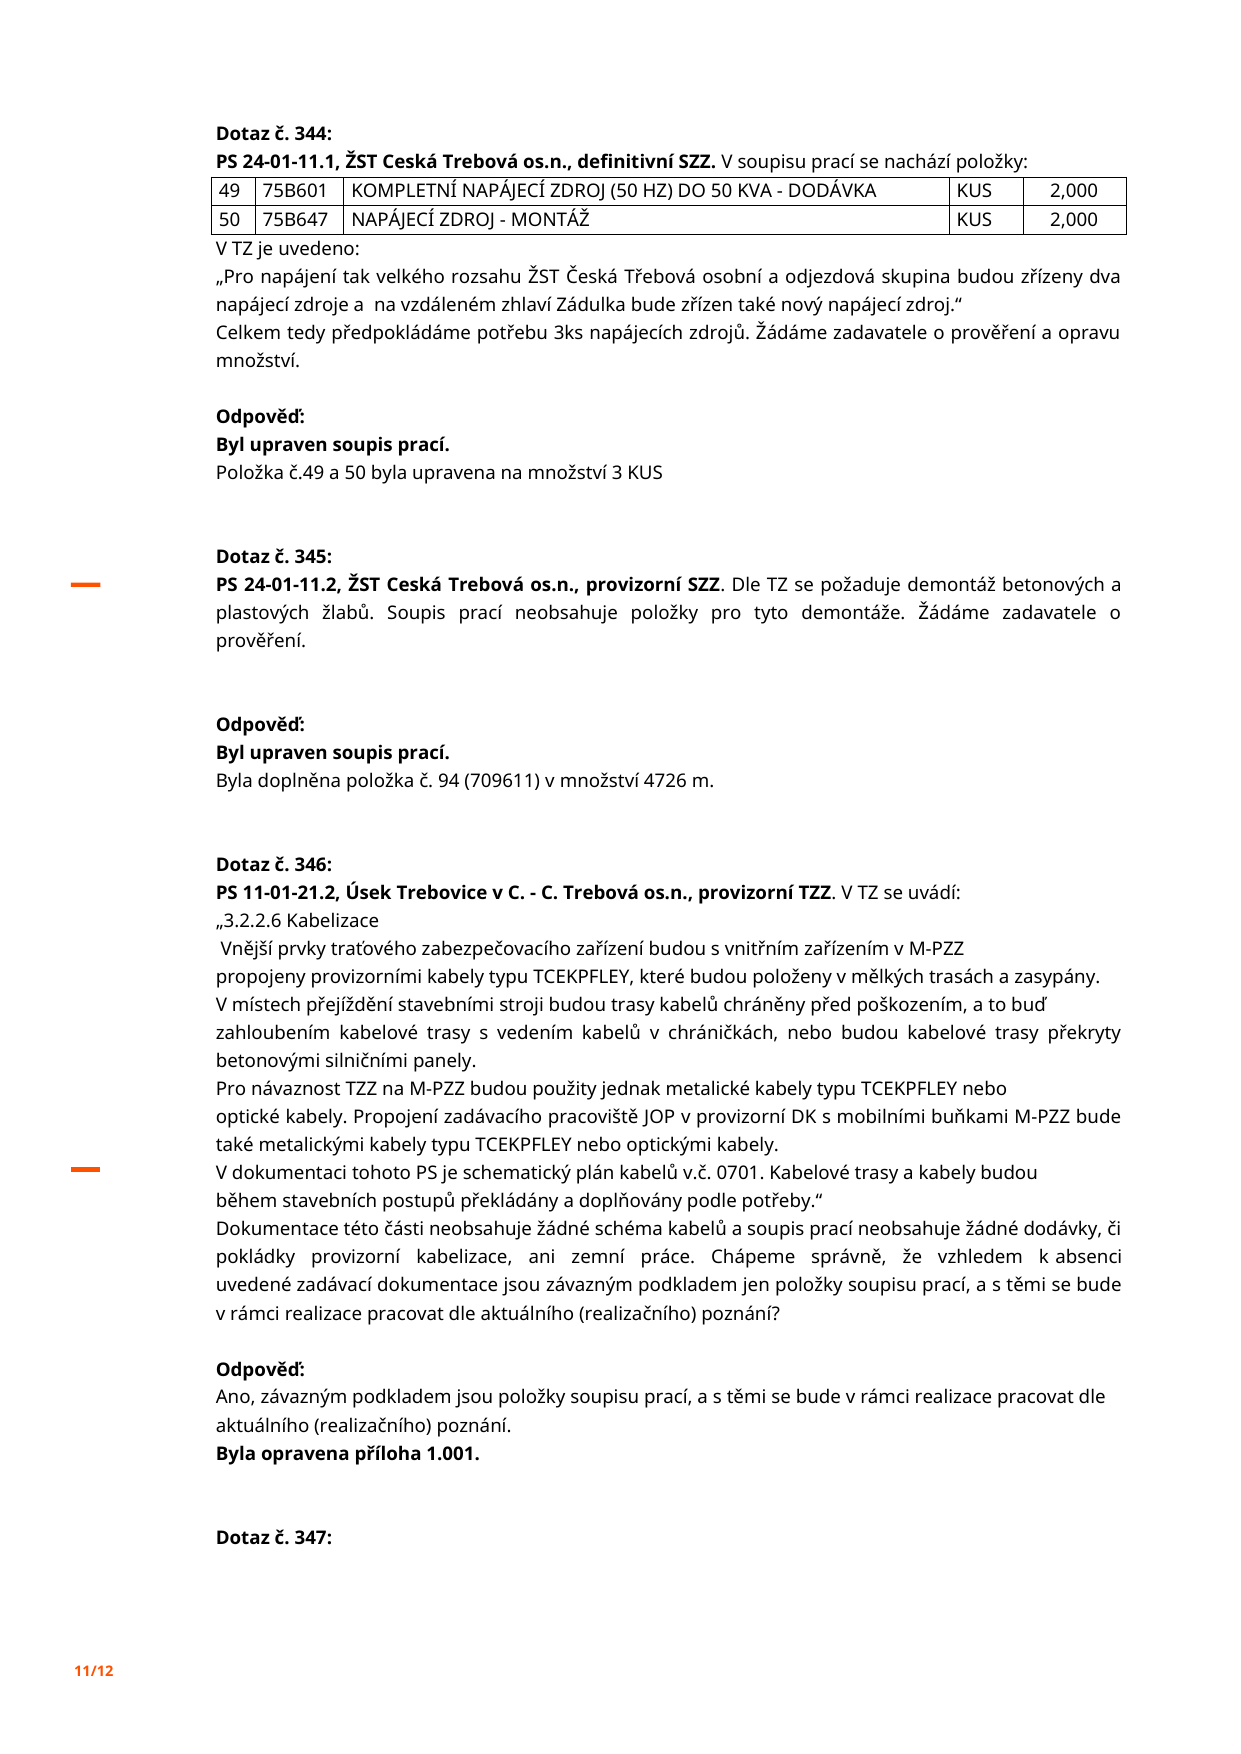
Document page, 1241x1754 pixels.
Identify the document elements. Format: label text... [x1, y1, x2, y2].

text V dokumentaci tohoto PS je schematický plán kabelů v.č. 0701. Kabelové trasy a kabely budou [216, 1160, 1122, 1185]
text Dokumentace této části neobsahuje žádné schéma kabelů a soupis prací neobsahuje žádné dodávky, či pokládky provizorní kabelizace, ani zemní práce. Chápeme správně, že vzhledem k absenci uvedené zadávací dokumentace jsou závazným podkladem jen položky soupisu prací, a s těmi se bude v rámci realizace pracovat dle aktuálního (realizačního) poznání? [216, 1216, 1122, 1325]
text V místech přejíždění stavebními stroji budou trasy kabelů chráněny před poškozením, a to buď [216, 992, 1122, 1017]
text Položka č.49 a 50 byla upravena na množství 3 KUS [216, 459, 1122, 485]
text Byla doplněna položka č. 94 (709611) v množství 4726 m. [216, 767, 1122, 793]
text Odpověď: [216, 1356, 1122, 1381]
text optické kabely. Propojení zadávacího pracoviště JOP v provizorní DK s mobilními buňkami M-PZZ bude také metalickými kabely typu TCEKPFLEY nebo optickými kabely. [216, 1104, 1122, 1157]
table_cell KUS [950, 206, 1023, 234]
table_cell 2,000 [1024, 206, 1126, 234]
text Dotaz č. 345: [216, 543, 1122, 569]
text Byla opravena příloha 1.001. [216, 1440, 1122, 1465]
text Byl upraven soupis prací. [216, 431, 1122, 457]
table_cell 75B647 [256, 206, 343, 234]
text Dotaz č. 346: [216, 851, 1122, 877]
text Odpověď: [216, 403, 1122, 429]
text Vnější prvky traťového zabezpečovacího zařízení budou s vnitřním zařízením v M-PZZ [216, 936, 1122, 961]
text Dotaz č. 344: [216, 121, 1122, 146]
text „3.2.2.6 Kabelizace [216, 907, 1122, 933]
table_header 2,000 [1024, 178, 1126, 205]
text PS 24-01-11.2, ŽST Ceská Trebová os.n., provizorní SZZ. Dle TZ se požaduje demontáž betonových a plastových žlabů. Soupis prací neobsahuje položky pro tyto demontáže. Žádáme zadavatele o prověření. [216, 571, 1122, 653]
text PS 11-01-21.2, Úsek Trebovice v C. - C. Trebová os.n., provizorní TZZ. V TZ se uvádí: [216, 879, 1122, 905]
text Pro návaznost TZZ na M-PZZ budou použity jednak metalické kabely typu TCEKPFLEY nebo [216, 1076, 1122, 1101]
text Odpověď: [216, 711, 1122, 737]
table_header 49 [212, 178, 255, 205]
text V TZ je uvedeno: [216, 235, 1122, 261]
text Byl upraven soupis prací. [216, 739, 1122, 765]
text PS 24-01-11.1, ŽST Ceská Trebová os.n., definitivní SZZ. V soupisu prací se nachází položky: [216, 149, 1122, 174]
text propojeny provizorními kabely typu TCEKPFLEY, které budou položeny v mělkých trasách a zasypány. [216, 963, 1122, 989]
table_cell NAPÁJECÍ ZDROJ - MONTÁŽ [344, 206, 949, 234]
text Dotaz č. 347: [216, 1524, 1122, 1549]
table_cell 50 [212, 206, 255, 234]
text Ano, závazným podkladem jsou položky soupisu prací, a s těmi se bude v rámci realizace pracovat dle aktuálního (realizačního) poznání. [216, 1384, 1122, 1437]
table_header KOMPLETNÍ NAPÁJECÍ ZDROJ (50 HZ) DO 50 KVA - DODÁVKA [344, 178, 949, 205]
text zahloubením kabelové trasy s vedením kabelů v chráničkách, nebo budou kabelové trasy překryty betonovými silničními panely. [216, 1019, 1122, 1073]
text „Pro napájení tak velkého rozsahu ŽST Česká Třebová osobní a odjezdová skupina budou zřízeny dva napájecí zdroje a na vzdáleném zhlaví Zádulka bude zřízen také nový napájecí zdroj.“ [216, 263, 1122, 317]
text během stavebních postupů překládány a doplňovány podle potřeby.“ [216, 1188, 1122, 1213]
text Celkem tedy předpokládáme potřebu 3ks napájecích zdrojů. Žádáme zadavatele o prověření a opravu množství. [216, 319, 1122, 373]
table_header 75B601 [256, 178, 343, 205]
table_header KUS [950, 178, 1023, 205]
